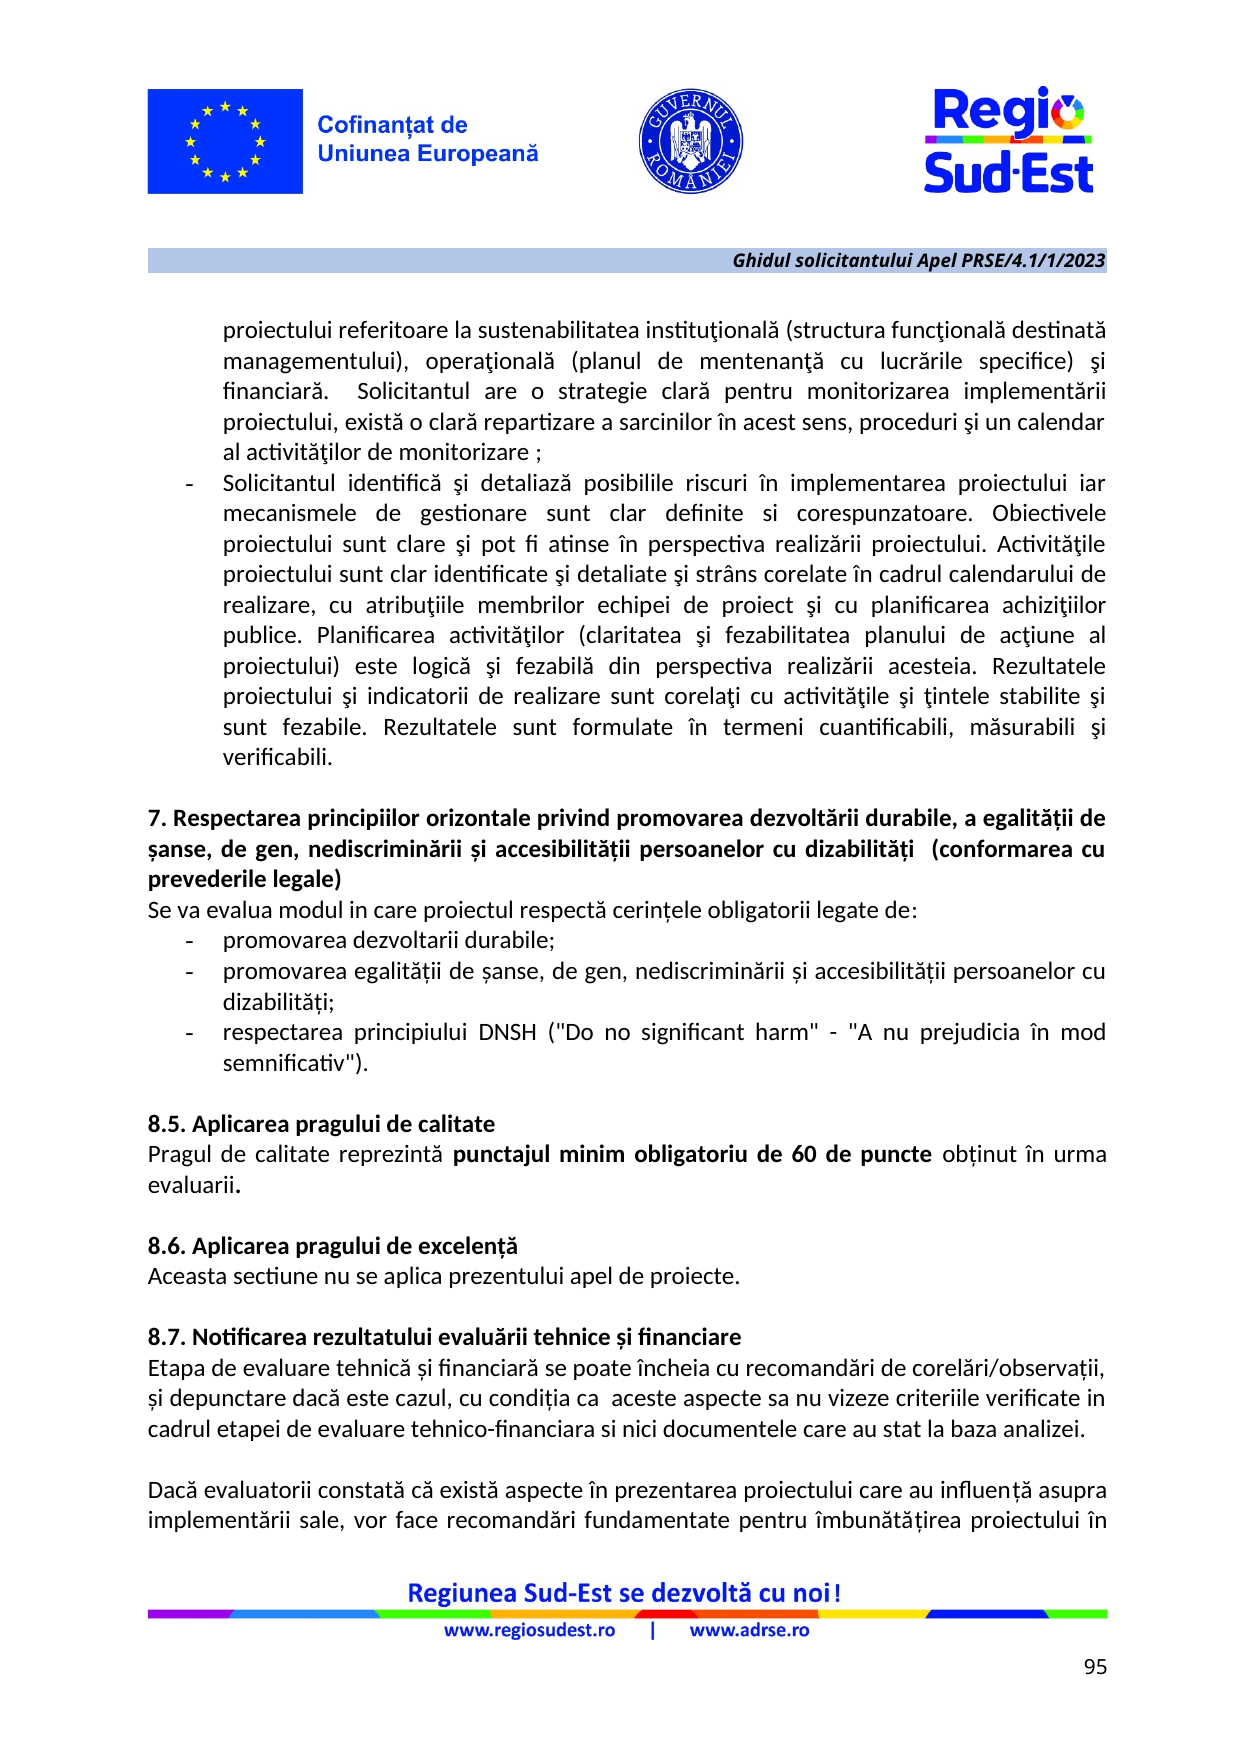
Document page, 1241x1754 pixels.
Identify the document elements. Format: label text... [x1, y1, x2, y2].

text Etapa de evaluare tehnică și financiară se poate încheia cu recomandări de corelări/observații, și depunctare dacă este cazul, cu condiția ca aceste aspecte sa nu vizeze criteriile verificate in cadrul etapei de evaluare tehnico-financiara si nici documentele care au stat la baza analizei. [148, 1352, 1107, 1443]
subtitle 8.7. Notificarea rezultatului evaluării tehnice și financiare [148, 1321, 1107, 1352]
text Pragul de calitate reprezintă punctajul minim obligatoriu de 60 de puncte obținut în urma evaluarii. [148, 1138, 1107, 1199]
subtitle 8.5. Aplicarea pragului de calitate [148, 1108, 1107, 1138]
list Solicitantul identifică şi detaliază posibilile riscuri în implementarea proiectului iar mecanismele de gestionare sunt clar definite si corespunzatoare. Obiectivele proiectului sunt clare şi pot fi atinse în perspectiva realizării proiectului. Activităţile proiectului sunt clar identificate şi detaliate şi strâns corelate în cadrul calendarului de realizare, cu atribuţiile membrilor echipei de proiect şi cu planificarea achiziţiilor publice. Planificarea activităţilor (claritatea şi fezabilitatea planului de acţiune al proiectului) este logică şi fezabilă din perspectiva realizării acesteia. Rezultatele proiectului şi indicatorii de realizare sunt corelaţi cu activităţile şi ţintele stabilite şi sunt fezabile. Rezultatele sunt formulate în termeni cuantificabili, măsurabili şi verificabili. [185, 467, 1107, 772]
list promovarea dezvoltarii durabile; [185, 925, 1107, 955]
text Se va evalua modul in care proiectul respectă cerințele obligatorii legate de: [148, 894, 1107, 925]
picture [147, 1582, 1108, 1640]
list respectarea principiului DNSH ("Do no significant harm" - "A nu prejudicia în mod semnificativ"). [185, 1016, 1107, 1077]
picture [147, 86, 1093, 195]
text Aceasta sectiune nu se aplica prezentului apel de proiecte. [148, 1260, 1107, 1291]
subtitle 8.6. Aplicarea pragului de excelență [148, 1230, 1107, 1260]
text 7. Respectarea principiilor orizontale privind promovarea dezvoltării durabile, a egalității de şanse, de gen, nediscriminării și accesibilității persoanelor cu dizabilități (conformarea cu prevederile legale) [148, 803, 1107, 894]
list promovarea egalității de şanse, de gen, nediscriminării și accesibilității persoanelor cu dizabilități; [185, 955, 1107, 1016]
